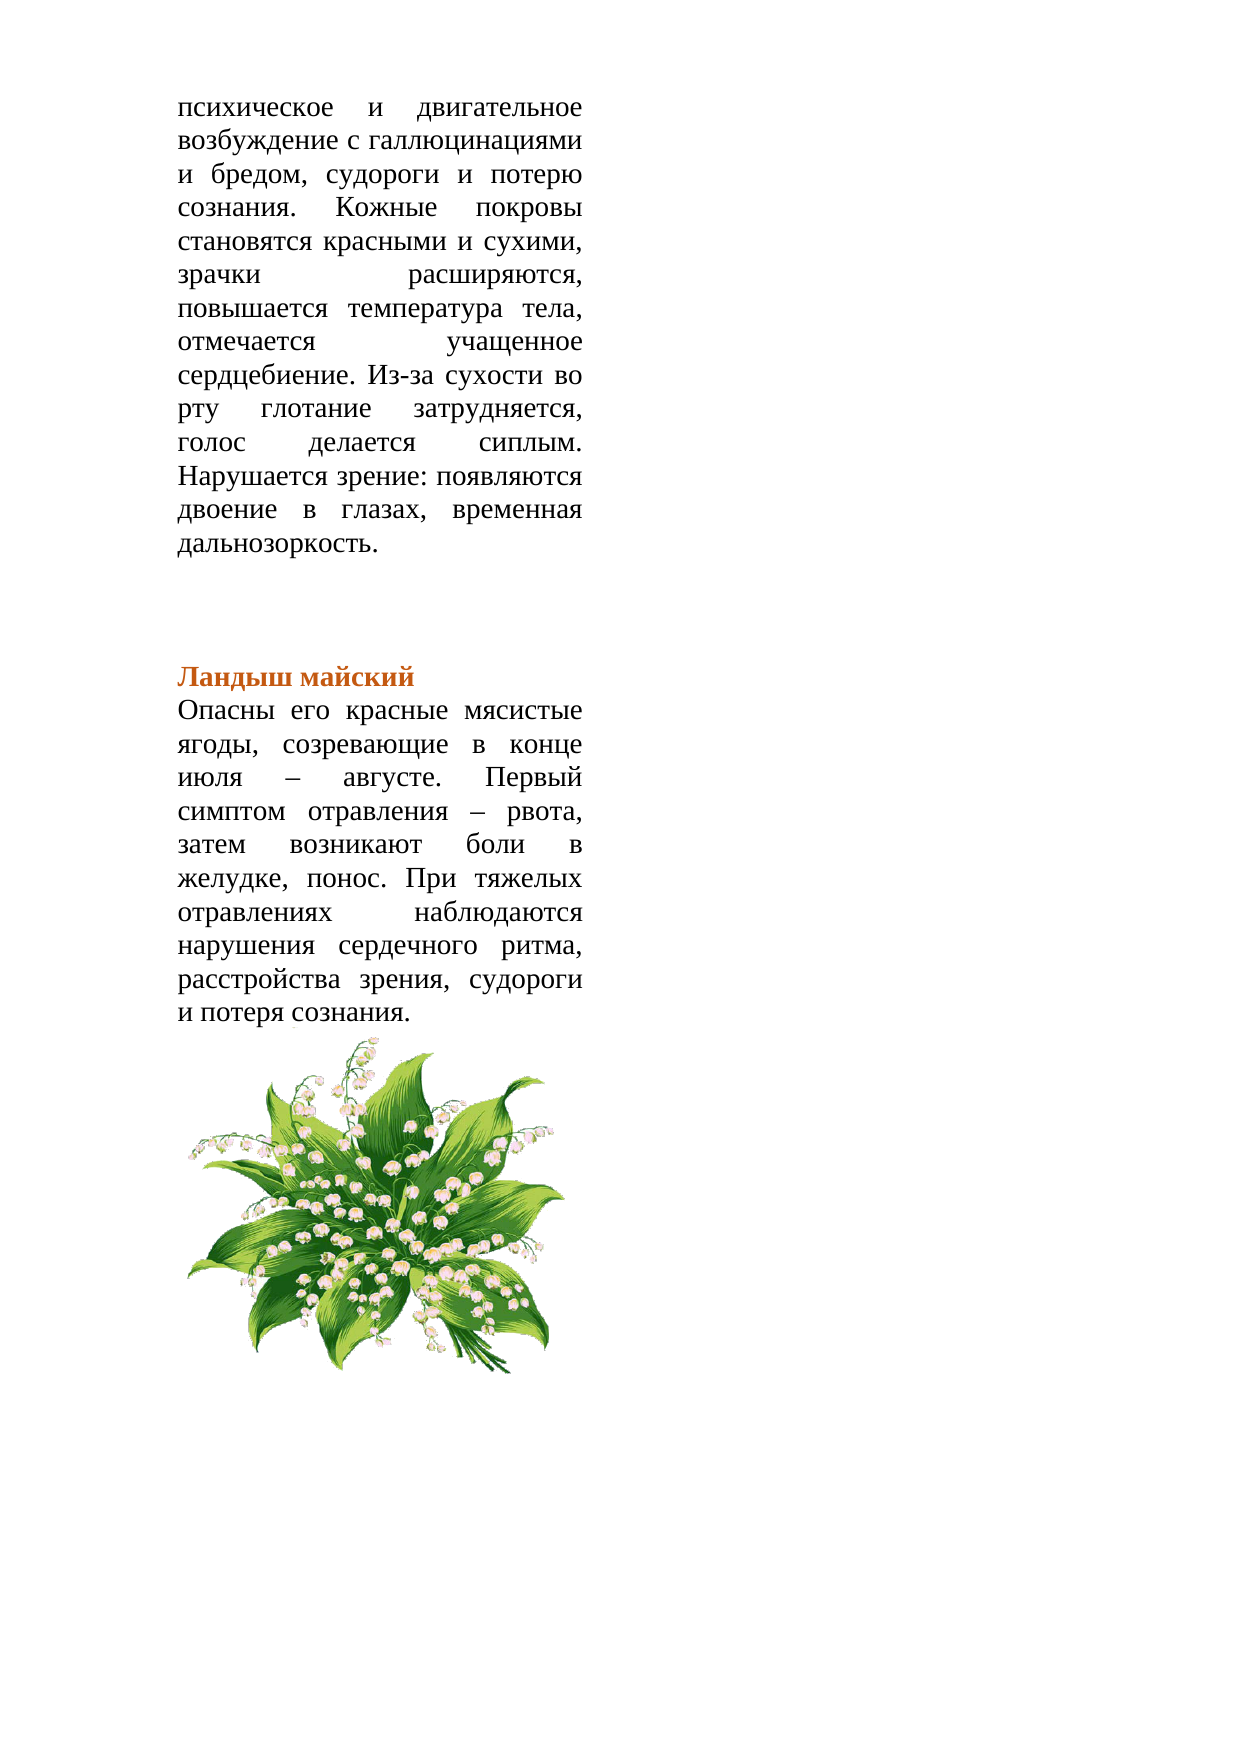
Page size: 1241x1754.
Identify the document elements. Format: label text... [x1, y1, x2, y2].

text Опасны его красные мясистые ягоды, созревающие в конце июля – августе. Первый симптом отравления – рвота, затем возникают боли в желудке, понос. При тяжелых отравлениях наблюдаются нарушения сердечного ритма, расстройства зрения, судороги и потеря сознания. [177, 692, 583, 1028]
picture [177, 1027, 576, 1386]
text Ландыш майский [177, 659, 583, 692]
